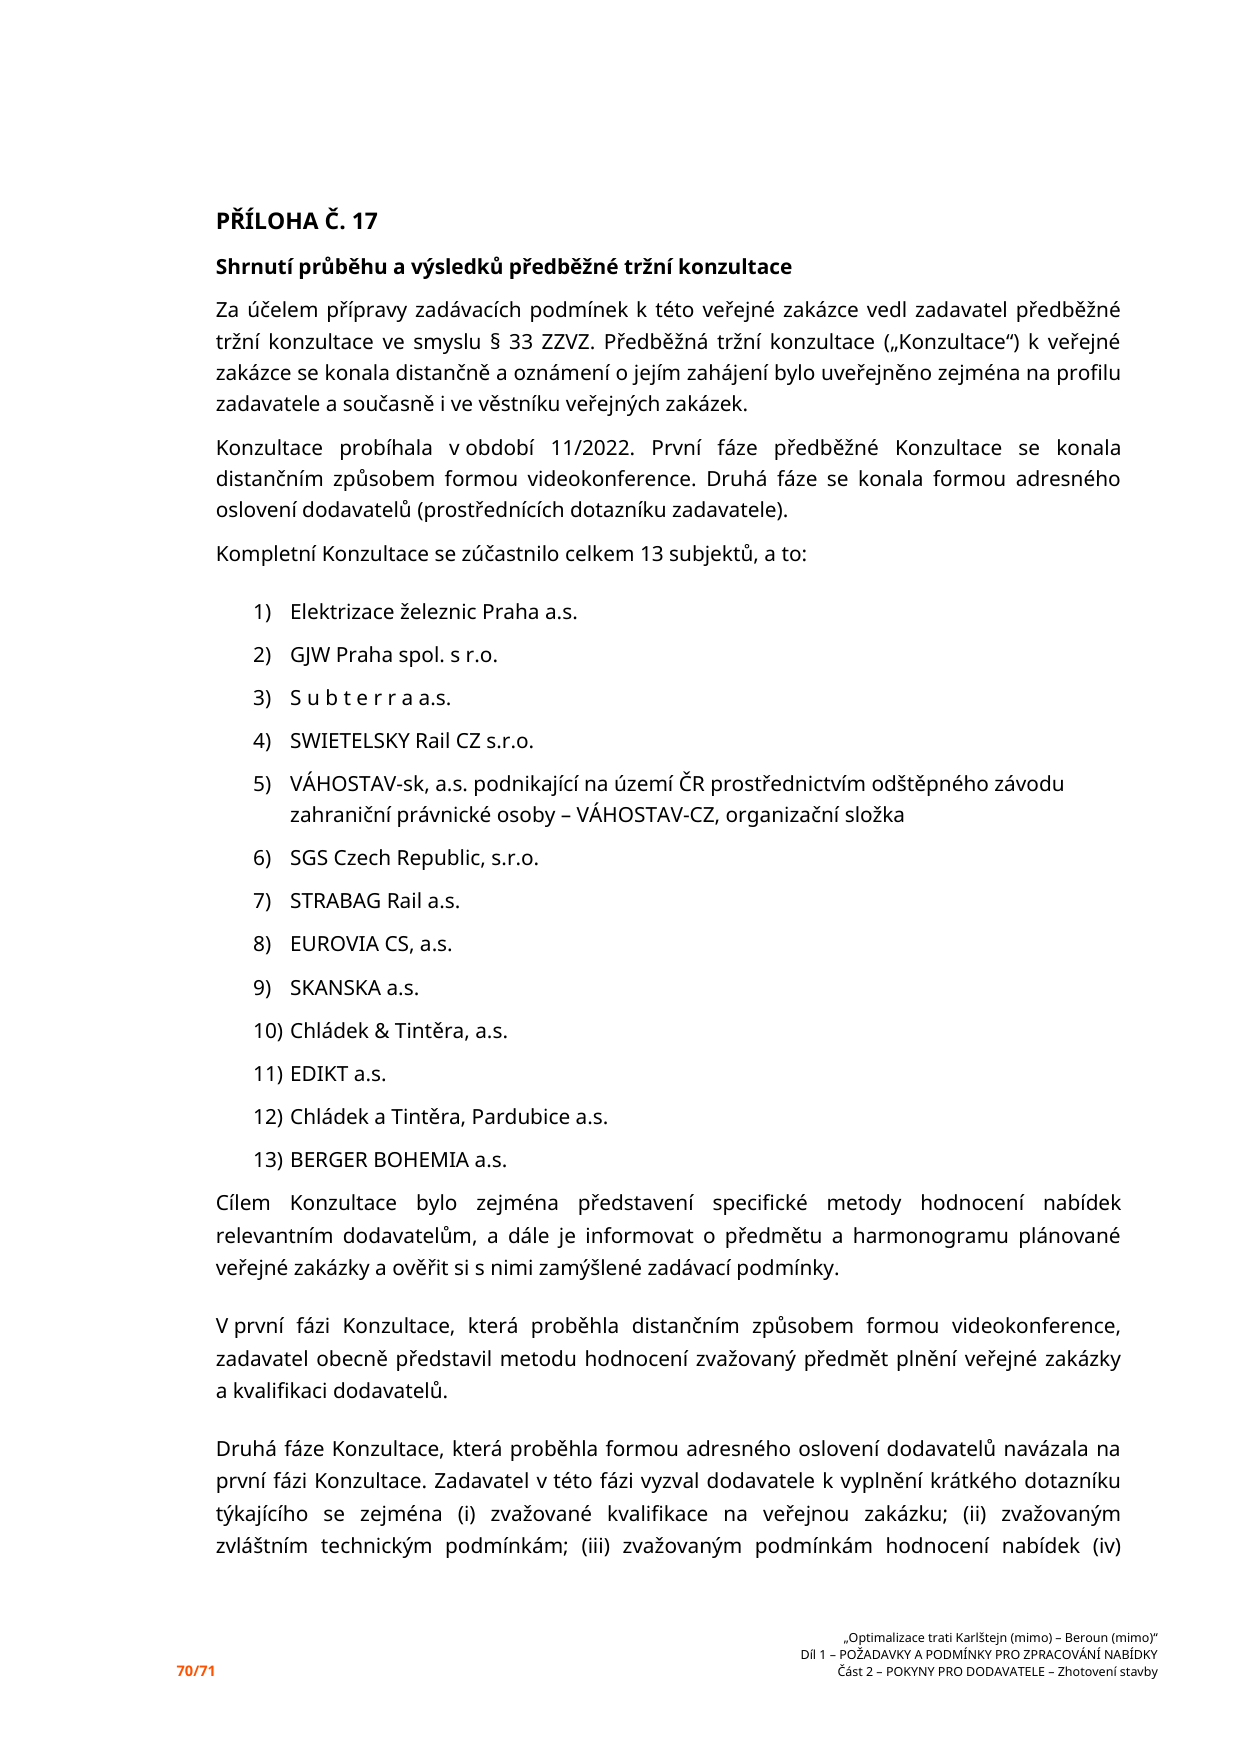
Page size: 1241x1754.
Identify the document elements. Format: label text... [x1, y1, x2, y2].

text Shrnutí průběhu a výsledků předběžné tržní konzultace [216, 252, 1122, 280]
list SKANSKA a.s. [253, 973, 1122, 1001]
list VÁHOSTAV-sk, a.s. podnikající na území ČR prostřednictvím odštěpného závodu zahraniční právnické osoby – VÁHOSTAV-CZ, organizační složka [253, 769, 1122, 828]
text Kompletní Konzultace se zúčastnilo celkem 13 subjektů, a to: [216, 539, 1122, 568]
text Konzultace probíhala v období 11/2022. První fáze předběžné Konzultace se konala distančním způsobem formou videokonference. Druhá fáze se konala formou adresného oslovení dodavatelů (prostřednících dotazníku zadavatele). [216, 433, 1122, 524]
text Příloha č. 17 [216, 205, 1122, 236]
list STRABAG Rail a.s. [253, 886, 1122, 915]
list EUROVIA CS, a.s. [253, 929, 1122, 958]
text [216, 1434, 1122, 1560]
text Cílem Konzultace bylo zejména představení specifické metody hodnocení nabídek relevantním dodavatelům, a dále je informovat o předmětu a harmonogramu plánované veřejné zakázky a ověřit si s nimi zamýšlené zadávací podmínky. [216, 1188, 1122, 1282]
list BERGER BOHEMIA a.s. [253, 1145, 1122, 1173]
list Chládek & Tintěra, a.s. [253, 1016, 1122, 1044]
list SWIETELSKY Rail CZ s.r.o. [253, 726, 1122, 755]
list S u b t e r r a a.s. [253, 683, 1122, 712]
text V první fázi Konzultace, která proběhla distančním způsobem formou videokonference, zadavatel obecně představil metodu hodnocení zvažovaný předmět plnění veřejné zakázky a kvalifikaci dodavatelů. [216, 1311, 1122, 1405]
list Chládek a Tintěra, Pardubice a.s. [253, 1102, 1122, 1130]
text Za účelem přípravy zadávacích podmínek k této veřejné zakázce vedl zadavatel předběžné tržní konzultace ve smyslu § 33 ZZVZ. Předběžná tržní konzultace („Konzultace“) k veřejné zakázce se konala distančně a oznámení o jejím zahájení bylo uveřejněno zejména na profilu zadavatele a současně i ve věstníku veřejných zakázek. [216, 296, 1122, 418]
list SGS Czech Republic, s.r.o. [253, 843, 1122, 872]
list EDIKT a.s. [253, 1059, 1122, 1087]
list GJW Praha spol. s r.o. [253, 640, 1122, 668]
list Elektrizace železnic Praha a.s. [253, 597, 1122, 625]
